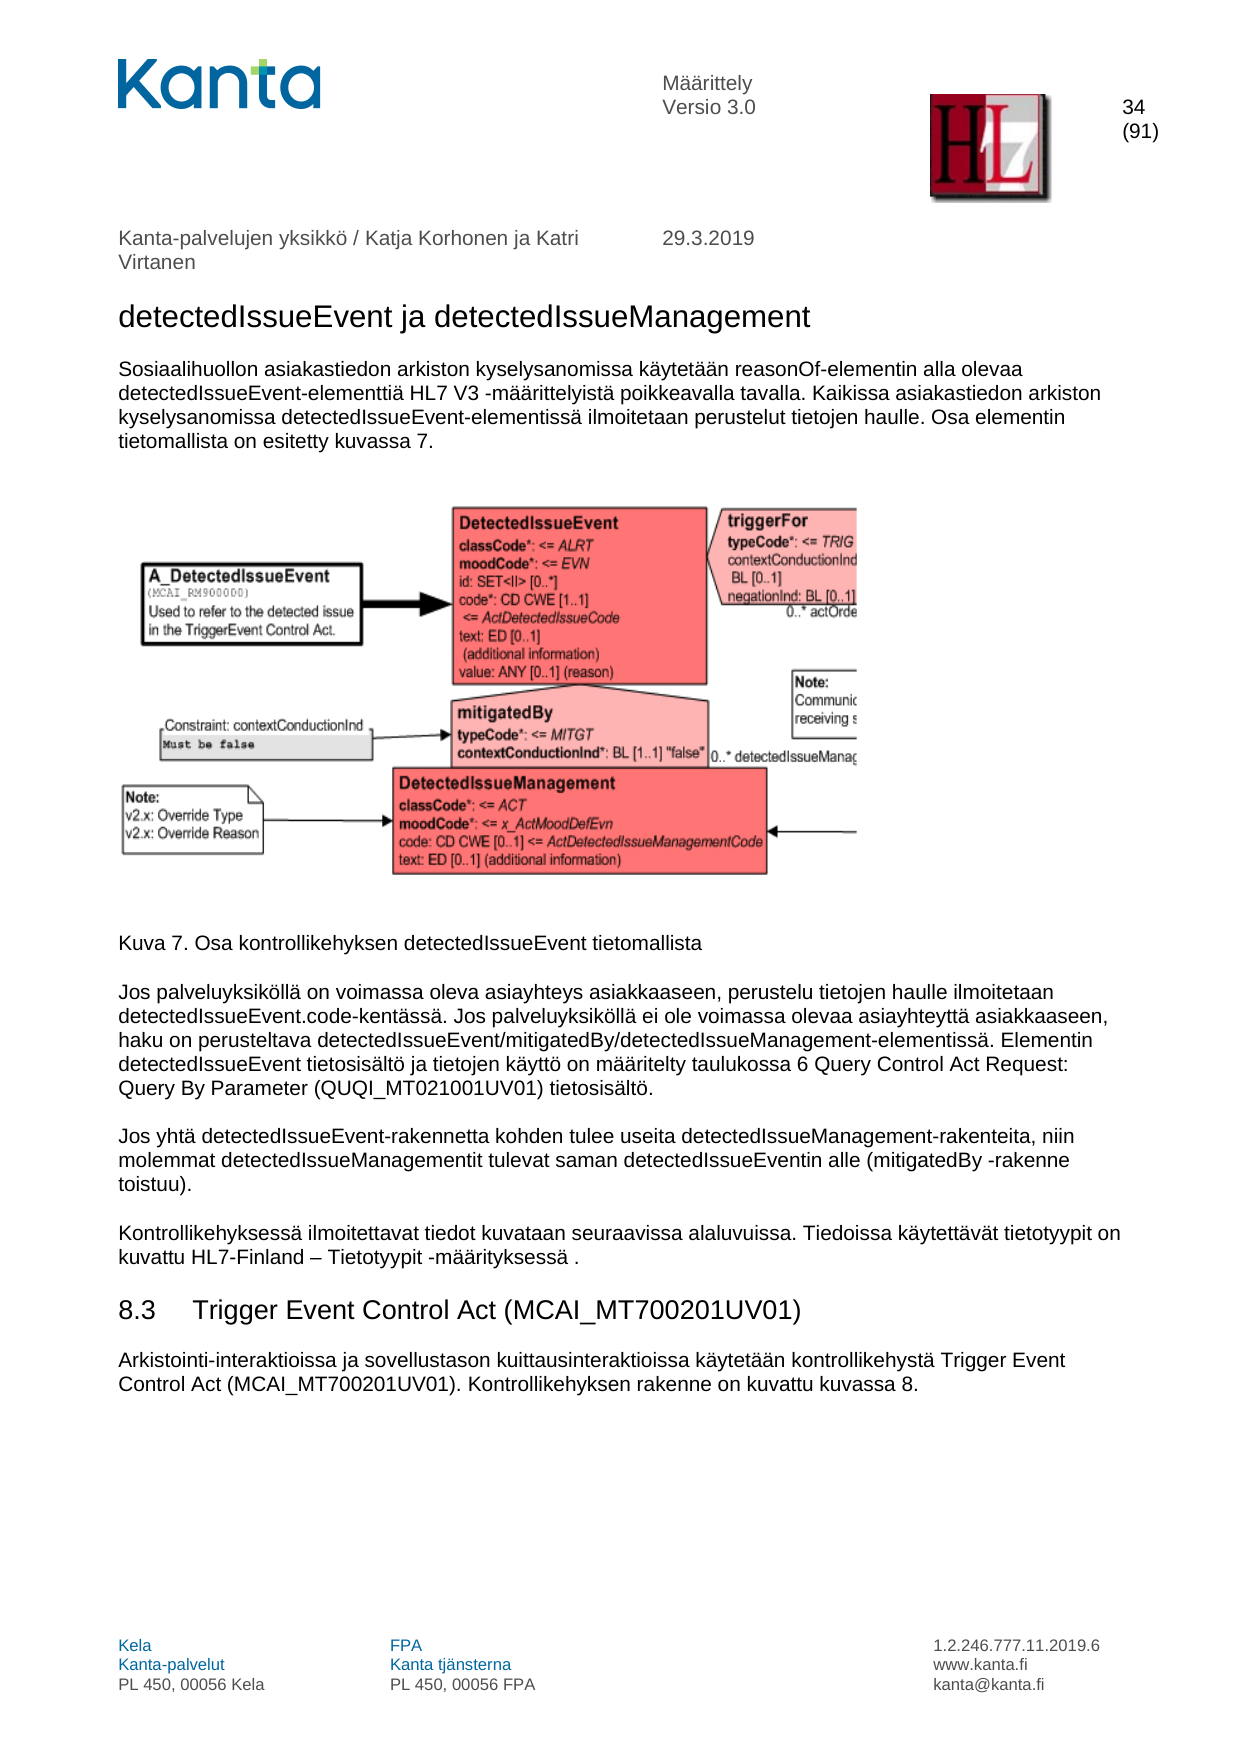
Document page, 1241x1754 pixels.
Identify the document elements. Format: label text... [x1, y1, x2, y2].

picture [930, 94, 1053, 203]
subtitle detectedIssueEvent ja detectedIssueManagement [118, 298, 1122, 334]
picture [118, 477, 857, 906]
text Sosiaalihuollon asiakastiedon arkiston kyselysanomissa käytetään reasonOf-elementin alla olevaa detectedIssueEvent-elementtiä HL7 V3 -määrittelyistä poikkeavalla tavalla. Kaikissa asiakastiedon arkiston kyselysanomissa detectedIssueEvent-elementissä ilmoitetaan perustelut tietojen haulle. Osa elementin tietomallista on esitetty kuvassa 7. [118, 357, 1122, 452]
subtitle Trigger Event Control Act (MCAI_MT700201UV01) [118, 1294, 1122, 1325]
text Jos palveluyksiköllä on voimassa oleva asiayhteys asiakkaaseen, perustelu tietojen haulle ilmoitetaan detectedIssueEvent.code-kentässä. Jos palveluyksiköllä ei ole voimassa olevaa asiayhteyttä asiakkaaseen, haku on perusteltava detectedIssueEvent/mitigatedBy/detectedIssueManagement-elementissä. Elementin detectedIssueEvent tietosisältö ja tietojen käyttö on määritelty taulukossa 6 Query Control Act Request: Query By Parameter (QUQI_MT021001UV01) tietosisältö. [118, 979, 1122, 1099]
text Kuva 7. Osa kontrollikehyksen detectedIssueEvent tietomallista [118, 931, 1122, 954]
picture [118, 59, 321, 109]
text Kontrollikehyksessä ilmoitettavat tiedot kuvataan seuraavissa alaluvuissa. Tiedoissa käytettävät tietotyypit on kuvattu HL7-Finland – Tietotyypit -määrityksessä . [118, 1221, 1122, 1269]
text Jos yhtä detectedIssueEvent-rakennetta kohden tulee useita detectedIssueManagement-rakenteita, niin molemmat detectedIssueManagementit tulevat saman detectedIssueEventin alle (mitigatedBy -rakenne toistuu). [118, 1124, 1122, 1196]
text Arkistointi-interaktioissa ja sovellustason kuittausinteraktioissa käytetään kontrollikehystä Trigger Event Control Act (MCAI_MT700201UV01). Kontrollikehyksen rakenne on kuvattu kuvassa 8. [118, 1348, 1122, 1396]
